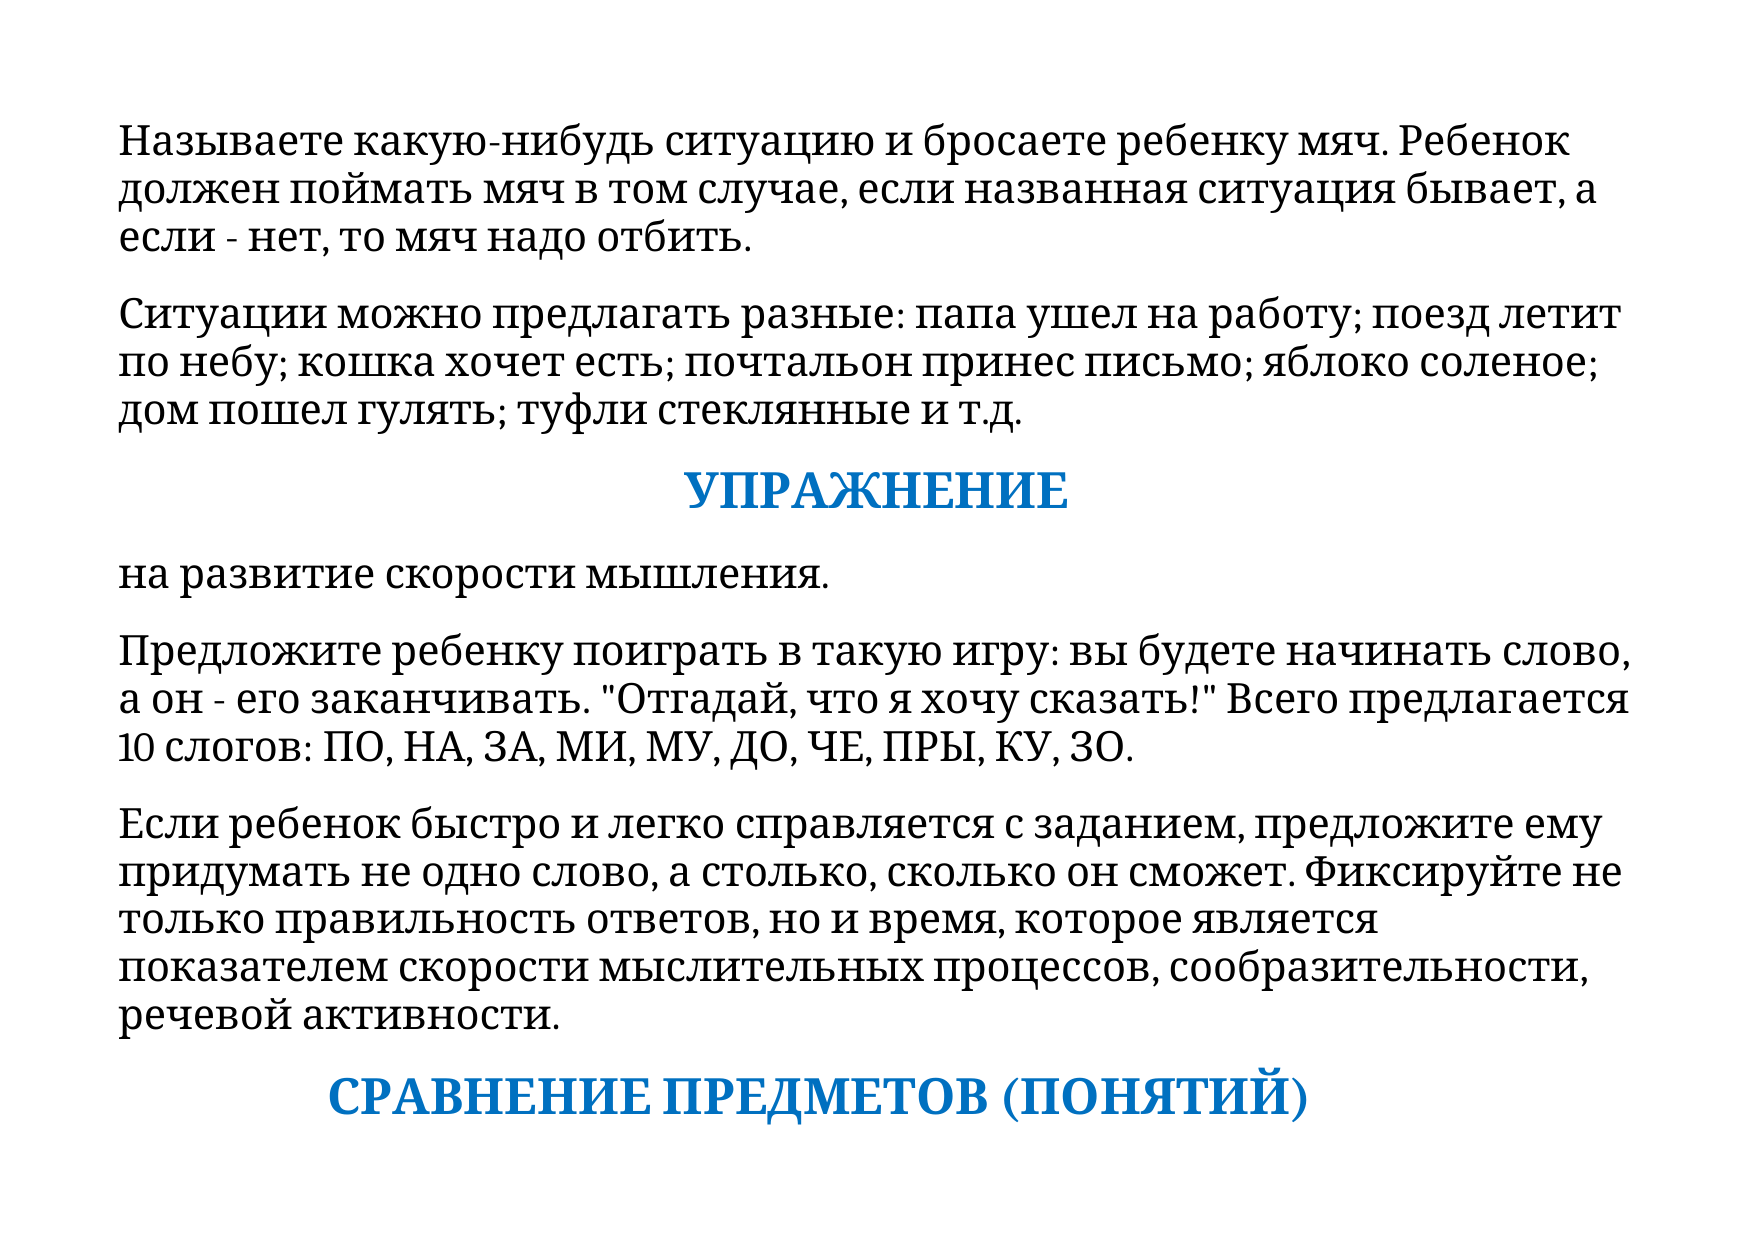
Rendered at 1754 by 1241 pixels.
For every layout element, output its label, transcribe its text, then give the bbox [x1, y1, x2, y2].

text СРАВНЕНИЕ ПРЕДМЕТОВ (ПОНЯТИЙ) [118, 1069, 1636, 1127]
text на развитие скорости мышления. [118, 551, 1636, 598]
text Если ребенок быстро и легко справляется с заданием, предложите ему придумать не одно слово, а столько, сколько он сможет. Фиксируйте не только правильность ответов, но и время, которое является показателем скорости мыслительных процессов, сообразительности, речевой активности. [118, 801, 1636, 1040]
text Называете какую-нибудь ситуацию и бросаете ребенку мяч. Ребенок должен поймать мяч в том случае, если названная ситуация бывает, а если - нет, то мяч надо отбить. [118, 118, 1636, 262]
text Ситуации можно предлагать разные: папа ушел на работу; поезд летит по небу; кошка хочет есть; почтальон принес письмо; яблоко соленое; дом пошел гулять; туфли стеклянные и т.д. [118, 291, 1636, 435]
text Предложите ребенку поиграть в такую игру: вы будете начинать слово, а он - его заканчивать. "Отгадай, что я хочу сказать!" Всего предлагается 10 слогов: ПО, НА, ЗА, МИ, МУ, ДО, ЧЕ, ПРЫ, КУ, ЗО. [118, 628, 1636, 771]
text УПРАЖНЕНИЕ [118, 464, 1636, 521]
